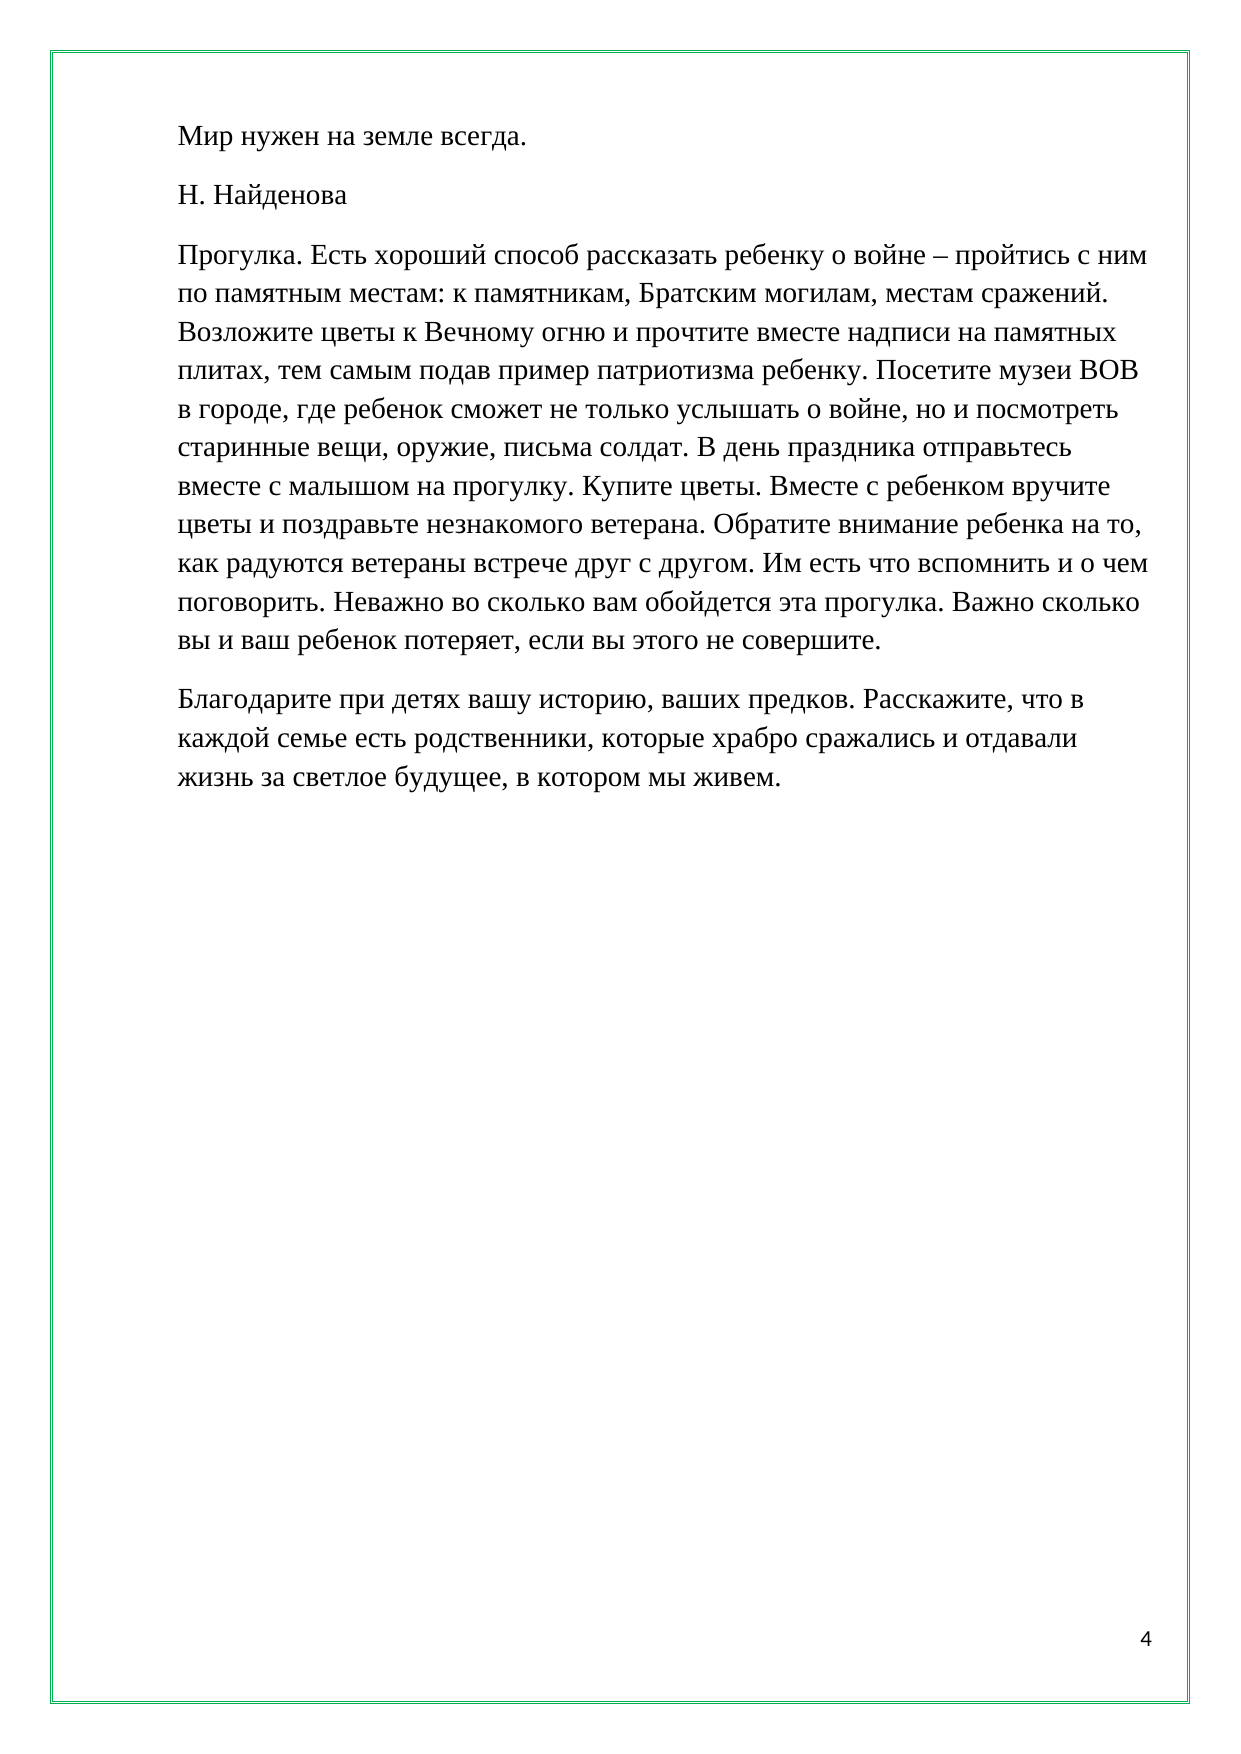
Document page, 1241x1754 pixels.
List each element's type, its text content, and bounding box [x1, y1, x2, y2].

text Н. Найденова [177, 177, 1152, 211]
text Мир нужен на земле всегда. [177, 118, 1152, 152]
text Благодарите при детях вашу историю, ваших предков. Расскажите, что в каждой семье есть родственники, которые храбро сражались и отдавали жизнь за светлое будущее, в котором мы живем. [177, 682, 1152, 792]
text Прогулка. Есть хороший способ рассказать ребенку о войне – пройтись с ним по памятным местам: к памятникам, Братским могилам, местам сражений. Возложите цветы к Вечному огню и прочтите вместе надписи на памятных плитах, тем самым подав пример патриотизма ребенку. Посетите музеи ВОВ в городе, где ребенок сможет не только услышать о войне, но и посмотреть старинные вещи, оружие, письма солдат. В день праздника отправьтесь вместе с малышом на прогулку. Купите цветы. Вместе с ребенком вручите цветы и поздравьте незнакомого ветерана. Обратите внимание ребенка на то, как радуются ветераны встрече друг с другом. Им есть что вспомнить и о чем поговорить. Неважно во сколько вам обойдется эта прогулка. Важно сколько вы и ваш ребенок потеряет, если вы этого не совершите. [177, 237, 1152, 656]
